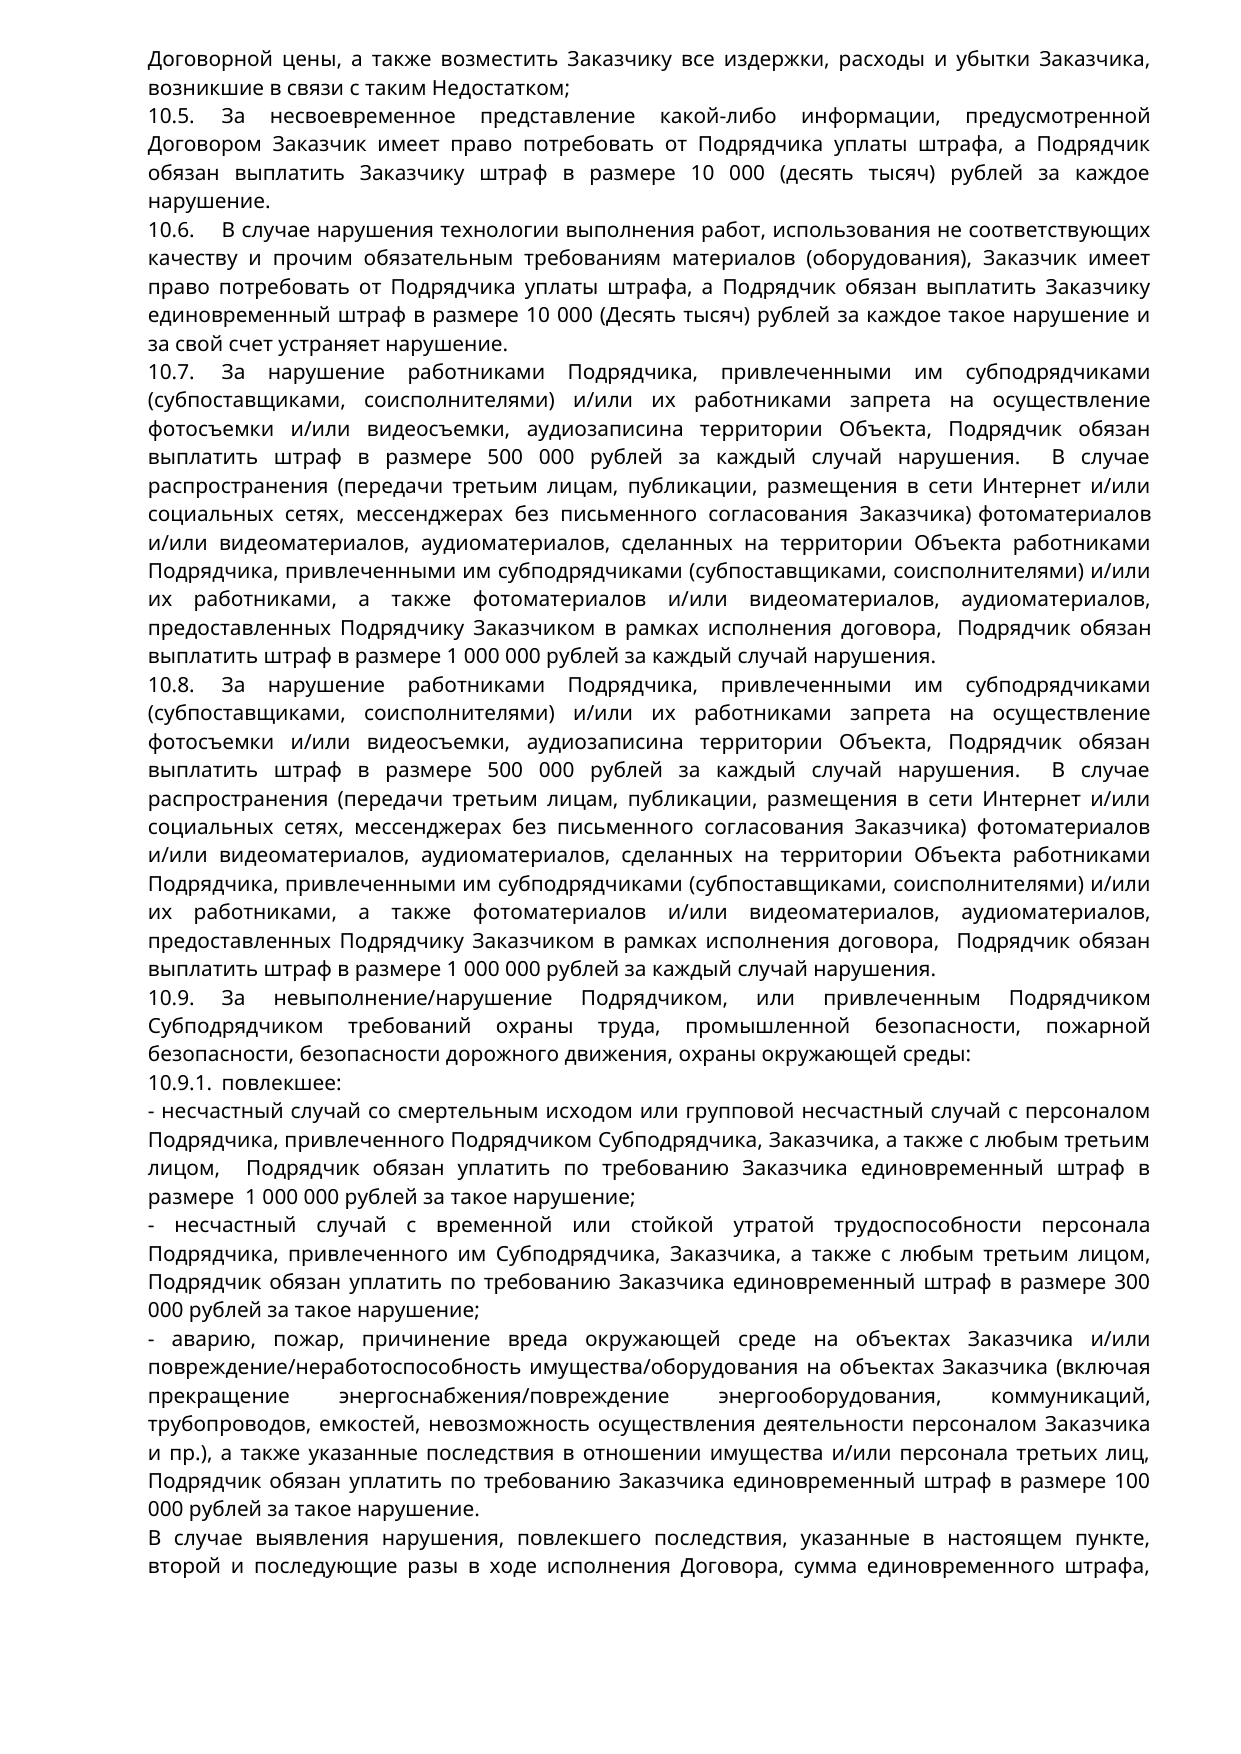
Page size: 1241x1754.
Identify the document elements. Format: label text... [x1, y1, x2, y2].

list За нарушение работниками Подрядчика, привлеченными им субподрядчиками (субпоставщиками, соисполнителями) и/или их работниками запрета на осуществление фотосъемки и/или видеосъемки, аудиозаписина территории Объекта, Подрядчик обязан выплатить штраф в размере 500 000 рублей за каждый случай нарушения. В случае распространения (передачи третьим лицам, публикации, размещения в сети Интернет и/или социальных сетях, мессенджерах без письменного согласования Заказчика) фотоматериалов и/или видеоматериалов, аудиоматериалов, сделанных на территории Объекта работниками Подрядчика, привлеченными им субподрядчиками (субпоставщиками, соисполнителями) и/или их работниками, а также фотоматериалов и/или видеоматериалов, аудиоматериалов, предоставленных Подрядчику Заказчиком в рамках исполнения договора, Подрядчик обязан выплатить штраф в размере 1 000 000 рублей за каждый случай нарушения. [148, 670, 1152, 983]
list За нарушение работниками Подрядчика, привлеченными им субподрядчиками (субпоставщиками, соисполнителями) и/или их работниками запрета на осуществление фотосъемки и/или видеосъемки, аудиозаписина территории Объекта, Подрядчик обязан выплатить штраф в размере 500 000 рублей за каждый случай нарушения. В случае распространения (передачи третьим лицам, публикации, размещения в сети Интернет и/или социальных сетях, мессенджерах без письменного согласования Заказчика) фотоматериалов и/или видеоматериалов, аудиоматериалов, сделанных на территории Объекта работниками Подрядчика, привлеченными им субподрядчиками (субпоставщиками, соисполнителями) и/или их работниками, а также фотоматериалов и/или видеоматериалов, аудиоматериалов, предоставленных Подрядчику Заказчиком в рамках исполнения договора, Подрядчик обязан выплатить штраф в размере 1 000 000 рублей за каждый случай нарушения. [148, 357, 1152, 670]
list В случае нарушения технологии выполнения работ, использования не соответствующих качеству и прочим обязательным требованиям материалов (оборудования), Заказчик имеет право потребовать от Подрядчика уплаты штрафа, а Подрядчик обязан выплатить Заказчику единовременный штраф в размере 10 000 (Десять тысяч) рублей за каждое такое нарушение и за свой счет устраняет нарушение. [148, 215, 1152, 357]
list За несвоевременное представление какой-либо информации, предусмотренной Договором Заказчик имеет право потребовать от Подрядчика уплаты штрафа, а Подрядчик обязан выплатить Заказчику штраф в размере 10 000 (десять тысяч) рублей за каждое нарушение. [148, 101, 1152, 215]
text - аварию, пожар, причинение вреда окружающей среде на объектах Заказчика и/или повреждение/неработоспособность имущества/оборудования на объектах Заказчика (включая прекращение энергоснабжения/повреждение энергооборудования, коммуникаций, трубопроводов, емкостей, невозможность осуществления деятельности персоналом Заказчика и пр.), а также указанные последствия в отношении имущества и/или персонала третьих лиц, Подрядчик обязан уплатить по требованию Заказчика единовременный штраф в размере 100 000 рублей за такое нарушение. [148, 1324, 1152, 1523]
list За невыполнение/нарушение Подрядчиком, или привлеченным Подрядчиком Субподрядчиком требований охраны труда, промышленной безопасности, пожарной безопасности, безопасности дорожного движения, охраны окружающей среды: [148, 983, 1152, 1068]
list повлекшее: [148, 1068, 1152, 1096]
text - несчастный случай со смертельным исходом или групповой несчастный случай с персоналом Подрядчика, привлеченного Подрядчиком Субподрядчика, Заказчика, а также с любым третьим лицом, Подрядчик обязан уплатить по требованию Заказчика единовременный штраф в размере 1 000 000 рублей за такое нарушение; [148, 1096, 1152, 1210]
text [148, 1523, 1152, 1580]
text - несчастный случай с временной или стойкой утратой трудоспособности персонала Подрядчика, привлеченного им Субподрядчика, Заказчика, а также с любым третьим лицом, Подрядчик обязан уплатить по требованию Заказчика единовременный штраф в размере 300 000 рублей за такое нарушение; [148, 1210, 1152, 1324]
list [148, 44, 1152, 101]
